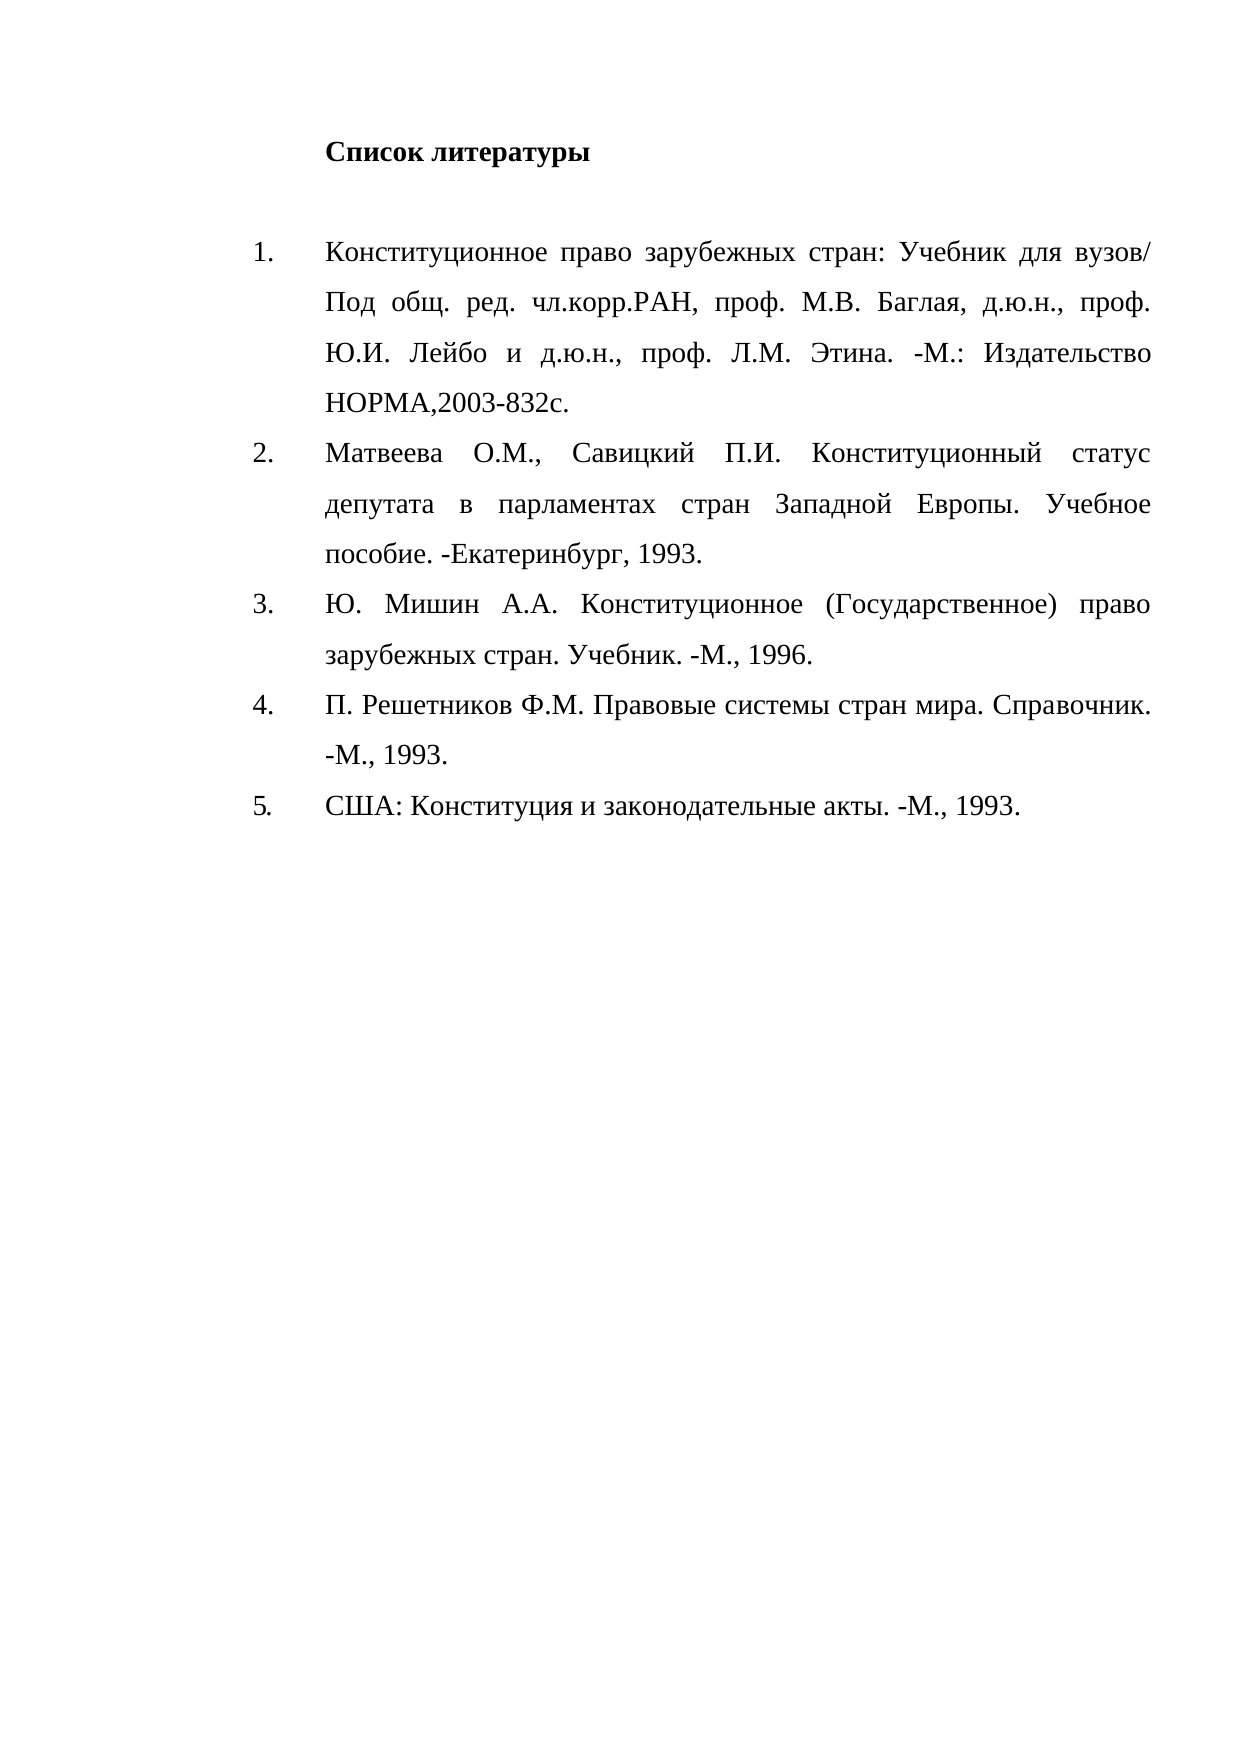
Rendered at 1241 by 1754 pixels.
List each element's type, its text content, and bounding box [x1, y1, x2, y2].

list США: Конституция и законодательные акты. -М., 1993. [252, 788, 1152, 821]
list Конституционное право зарубежных стран: Учебник для вузов/ Под общ. ред. чл.корр.РАН, проф. М.В. Баглая, д.ю.н., проф. Ю.И. Лейбо и д.ю.н., проф. Л.М. Этина. -М.: Издательство НОРМА,2003-832с. [252, 234, 1152, 419]
list П. Решетников Ф.М. Правовые системы стран мира. Справочник. -М., 1993. [252, 687, 1152, 771]
text Список литературы [177, 134, 1152, 167]
list Ю. Мишин А.А. Конституционное (Государственное) право зарубежных стран. Учебник. -М., 1996. [252, 586, 1152, 670]
list Матвеева О.М., Савицкий П.И. Конституционный статус депутата в парламентах стран Западной Европы. Учебное пособие. -Екатеринбург, 1993. [252, 436, 1152, 570]
